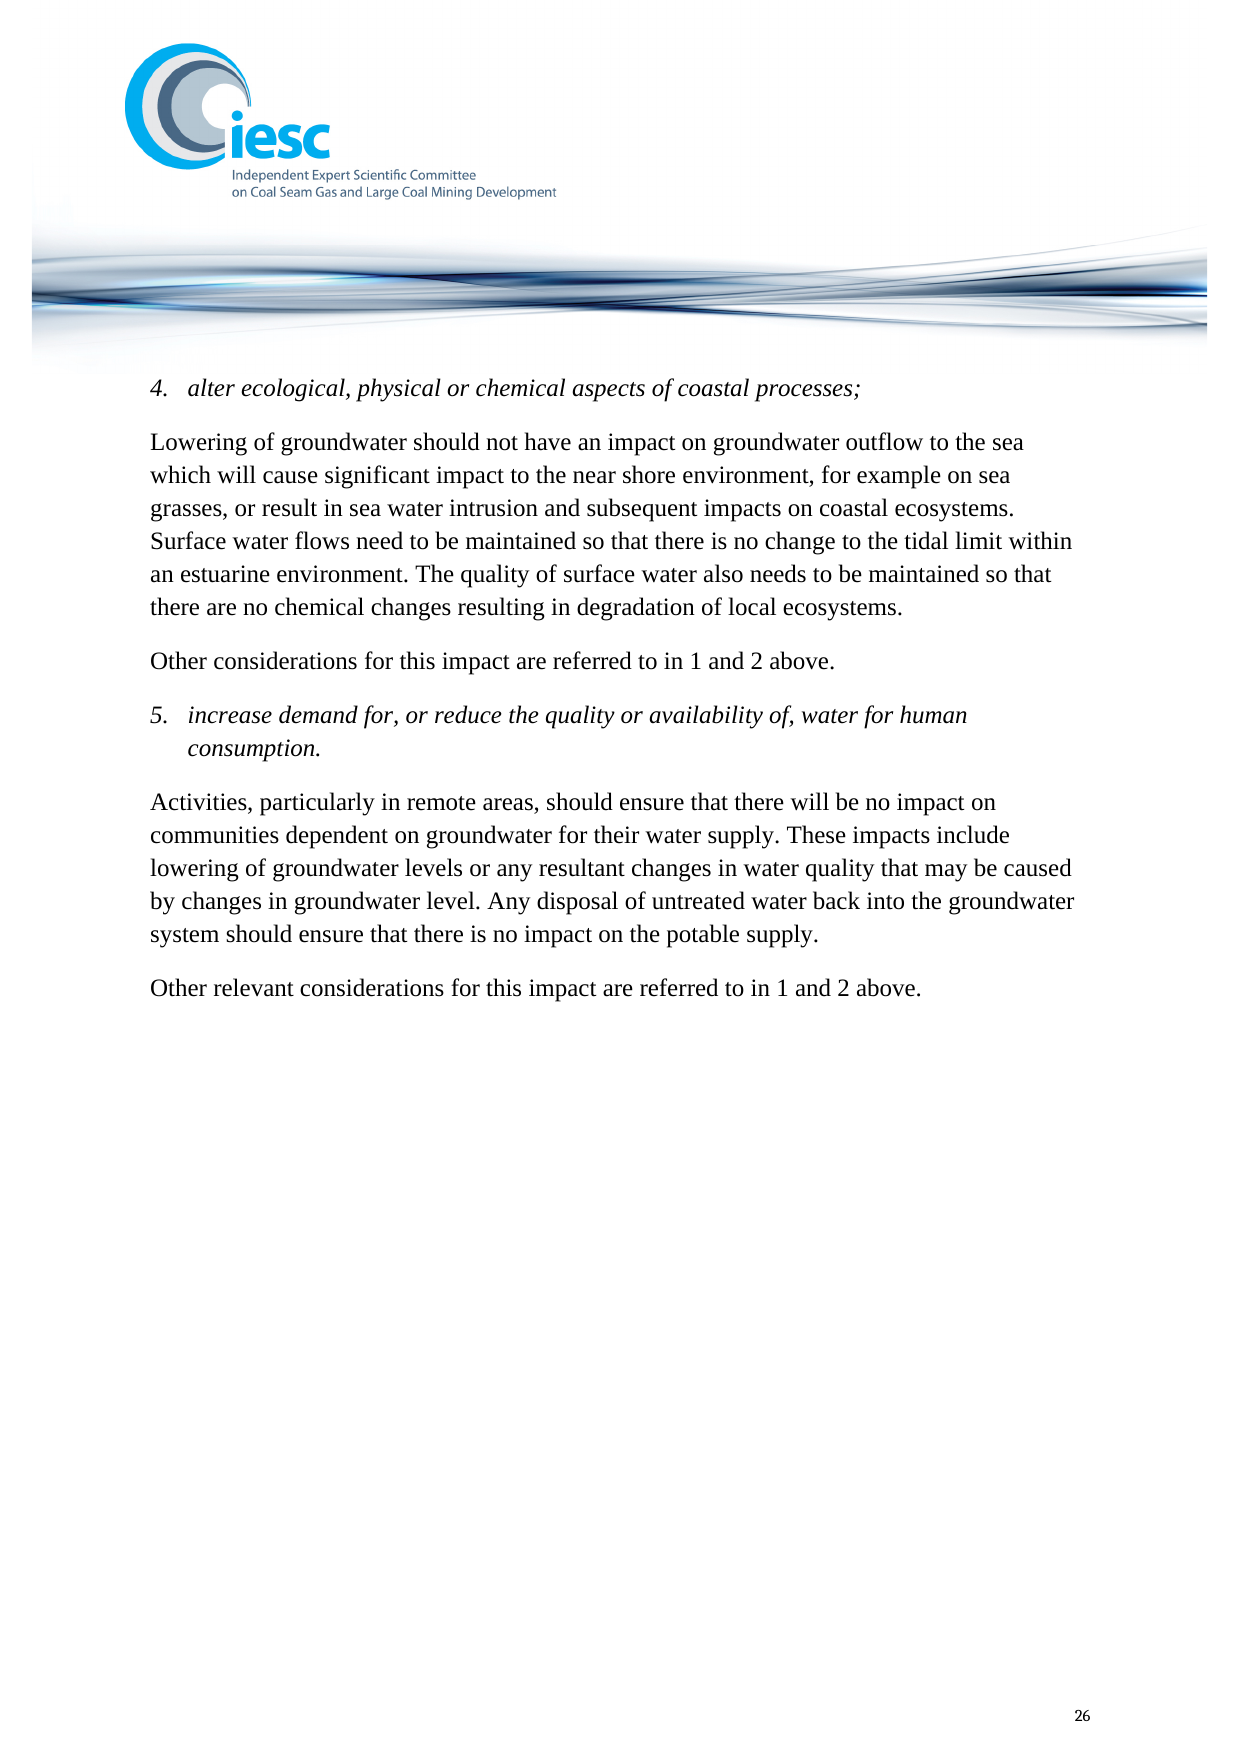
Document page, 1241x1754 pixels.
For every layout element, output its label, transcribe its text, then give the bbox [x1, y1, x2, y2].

text Other considerations for this impact are referred to in 1 and 2 above. [150, 646, 1090, 675]
text Activities, particularly in remote areas, should ensure that there will be no impact on communities dependent on groundwater for their water supply. These impacts include lowering of groundwater levels or any resultant changes in water quality that may be caused by changes in groundwater level. Any disposal of untreated water back into the groundwater system should ensure that there is no impact on the potable supply. [150, 787, 1090, 948]
list alter ecological, physical or chemical aspects of coastal processes; [150, 374, 1090, 402]
picture [31, 0, 1208, 374]
list increase demand for, or reduce the quality or availability of, water for human consumption. [150, 700, 1090, 762]
text Other relevant considerations for this impact are referred to in 1 and 2 above. [150, 973, 1090, 1002]
text Lowering of groundwater should not have an impact on groundwater outflow to the sea which will cause significant impact to the near shore environment, for example on sea grasses, or result in sea water intrusion and subsequent impacts on coastal ecosystems. Surface water flows need to be maintained so that there is no change to the tidal limit within an estuarine environment. The quality of surface water also needs to be maintained so that there are no chemical changes resulting in degradation of local ecosystems. [150, 427, 1090, 621]
